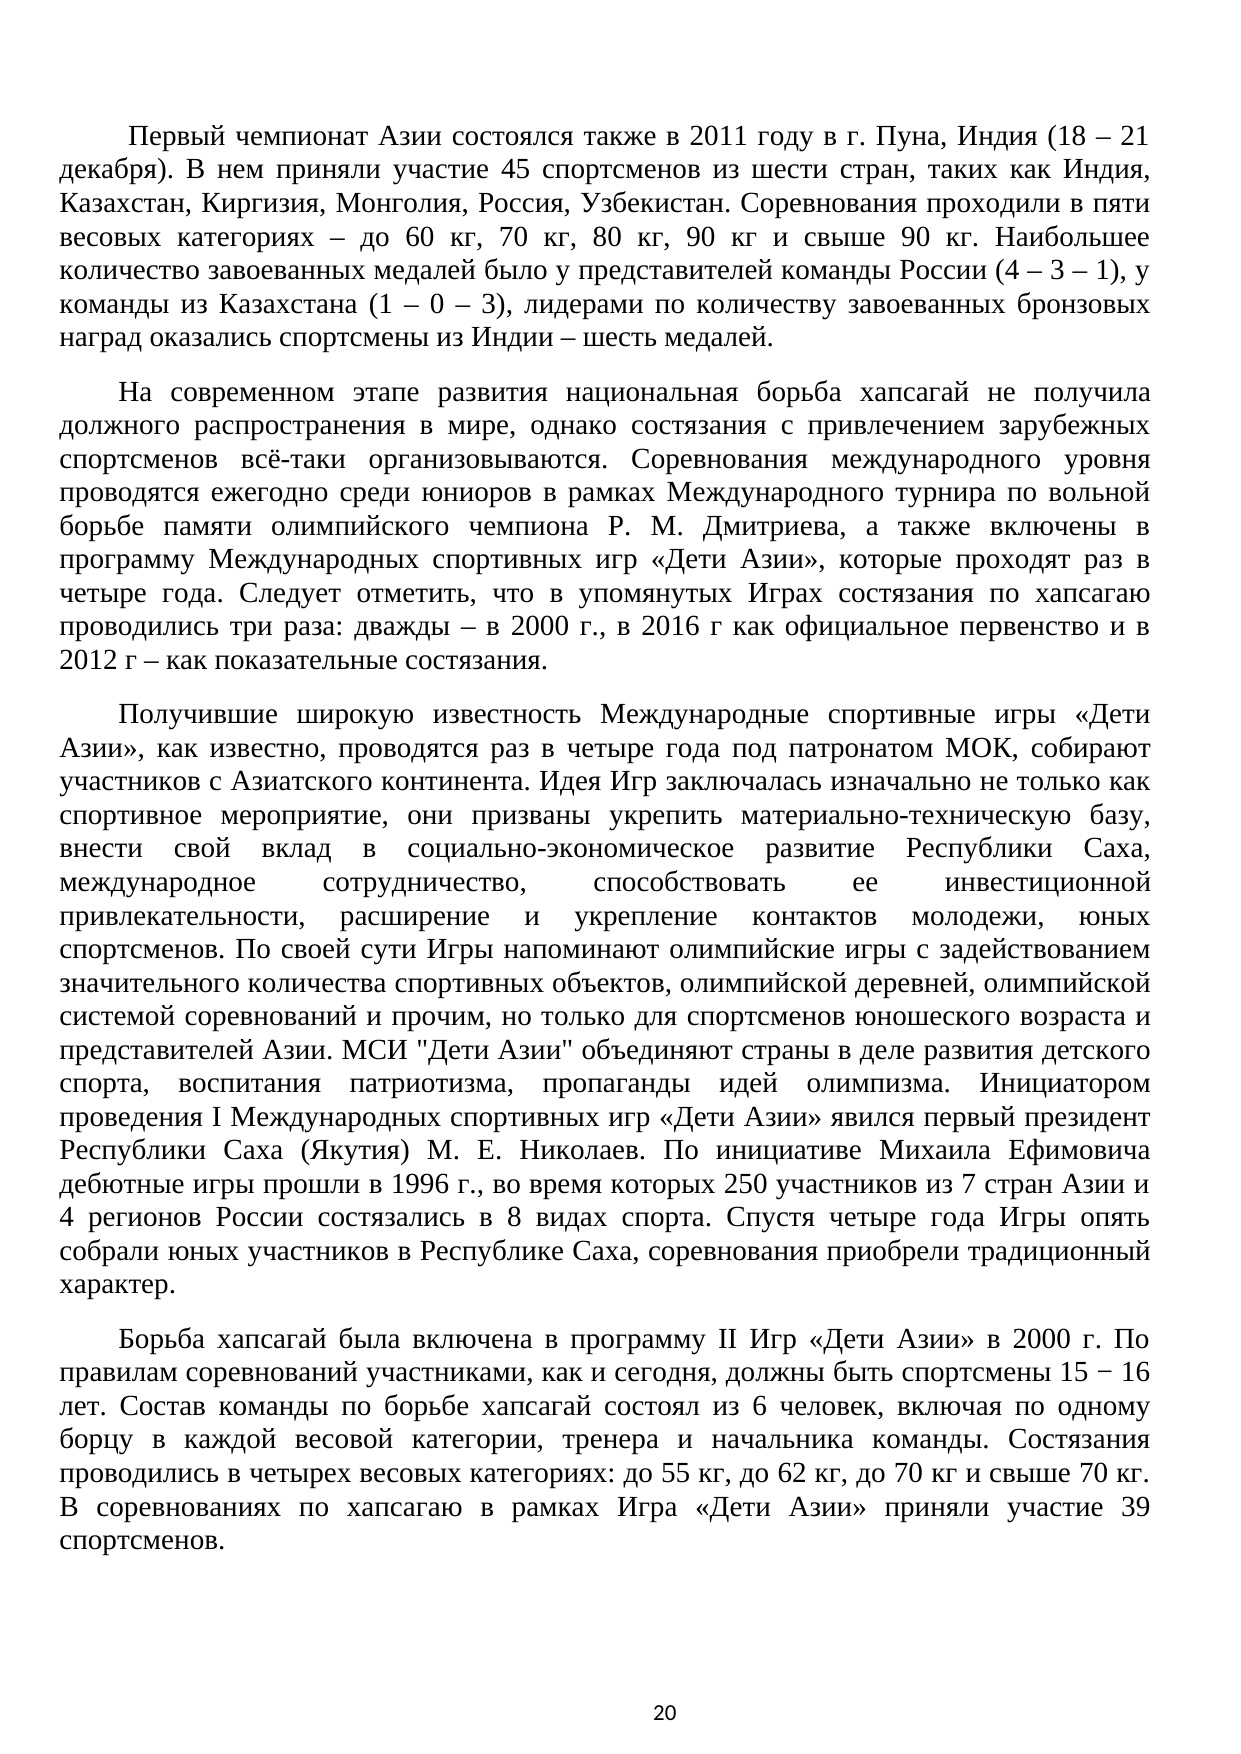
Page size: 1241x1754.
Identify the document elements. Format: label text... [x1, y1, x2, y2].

text Получившие широкую известность Международные спортивные игры «Дети Азии», как известно, проводятся раз в четыре года под патронатом МОК, собирают участников с Азиатского континента. Идея Игр заключалась изначально не только как спортивное мероприятие, они призваны укрепить материально-техническую базу, внести свой вклад в социально-экономическое развитие Республики Саха, международное сотрудничество, способствовать ее инвестиционной привлекательности, расширение и укрепление контактов молодежи, юных спортсменов. По своей сути Игры напоминают олимпийские игры с задействованием значительного количества спортивных объектов, олимпийской деревней, олимпийской системой соревнований и прочим, но только для спортсменов юношеского возраста и представителей Азии. МСИ "Дети Азии" объединяют страны в деле развития детского спорта, воспитания патриотизма, пропаганды идей олимпизма. Инициатором проведения I Международных спортивных игр «Дети Азии» явился первый президент Республики Саха (Якутия) М. Е. Николаев. По инициативе Михаила Ефимовича дебютные игры прошли в 1996 г., во время которых 250 участников из 7 стран Азии и 4 регионов России состязались в 8 видах спорта. Спустя четыре года Игры опять собрали юных участников в Республике Саха, соревнования приобрели традиционный характер. [59, 696, 1152, 1300]
text Первый чемпионат Азии состоялся также в 2011 году в г. Пуна, Индия (18 – 21 декабря). В нем приняли участие 45 спортсменов из шести стран, таких как Индия, Казахстан, Киргизия, Монголия, Россия, Узбекистан. Соревнования проходили в пяти весовых категориях – до 60 кг, 70 кг, 80 кг, 90 кг и свыше 90 кг. Наибольшее количество завоеванных медалей было у представителей команды России (4 – 3 – 1), у команды из Казахстана (1 – 0 – 3), лидерами по количеству завоеванных бронзовых наград оказались спортсмены из Индии – шесть медалей. [59, 118, 1152, 353]
text Борьба хапсагай была включена в программу II Игр «Дети Азии» в 2000 г. По правилам соревнований участниками, как и сегодня, должны быть спортсмены 15 − 16 лет. Состав команды по борьбе хапсагай состоял из 6 человек, включая по одному борцу в каждой весовой категории, тренера и начальника команды. Состязания проводились в четырех весовых категориях: до 55 кг, до 62 кг, до 70 кг и свыше 70 кг. В соревнованиях по хапсагаю в рамках Игра «Дети Азии» приняли участие 39 спортсменов. [59, 1321, 1152, 1556]
text На современном этапе развития национальная борьба хапсагай не получила должного распространения в мире, однако состязания с привлечением зарубежных спортсменов всё-таки организовываются. Соревнования международного уровня проводятся ежегодно среди юниоров в рамках Международного турнира по вольной борьбе памяти олимпийского чемпиона Р. М. Дмитриева, а также включены в программу Международных спортивных игр «Дети Азии», которые проходят раз в четыре года. Следует отметить, что в упомянутых Играх состязания по хапсагаю проводились три раза: дважды – в 2000 г., в 2016 г как официальное первенство и в 2012 г – как показательные состязания. [59, 374, 1152, 676]
